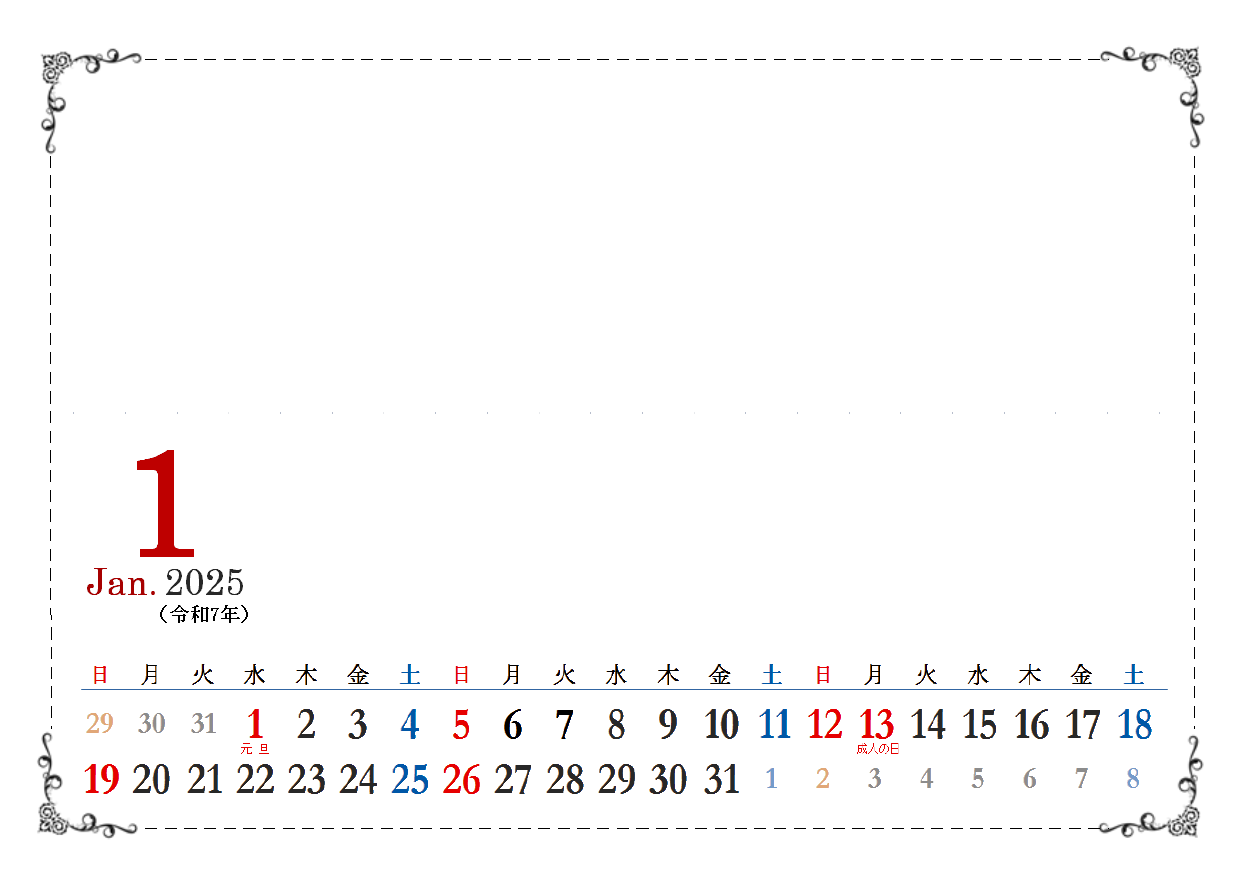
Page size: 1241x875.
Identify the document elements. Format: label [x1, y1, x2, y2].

picture [29, 39, 190, 196]
picture [26, 412, 1215, 851]
picture [1077, 36, 1216, 251]
